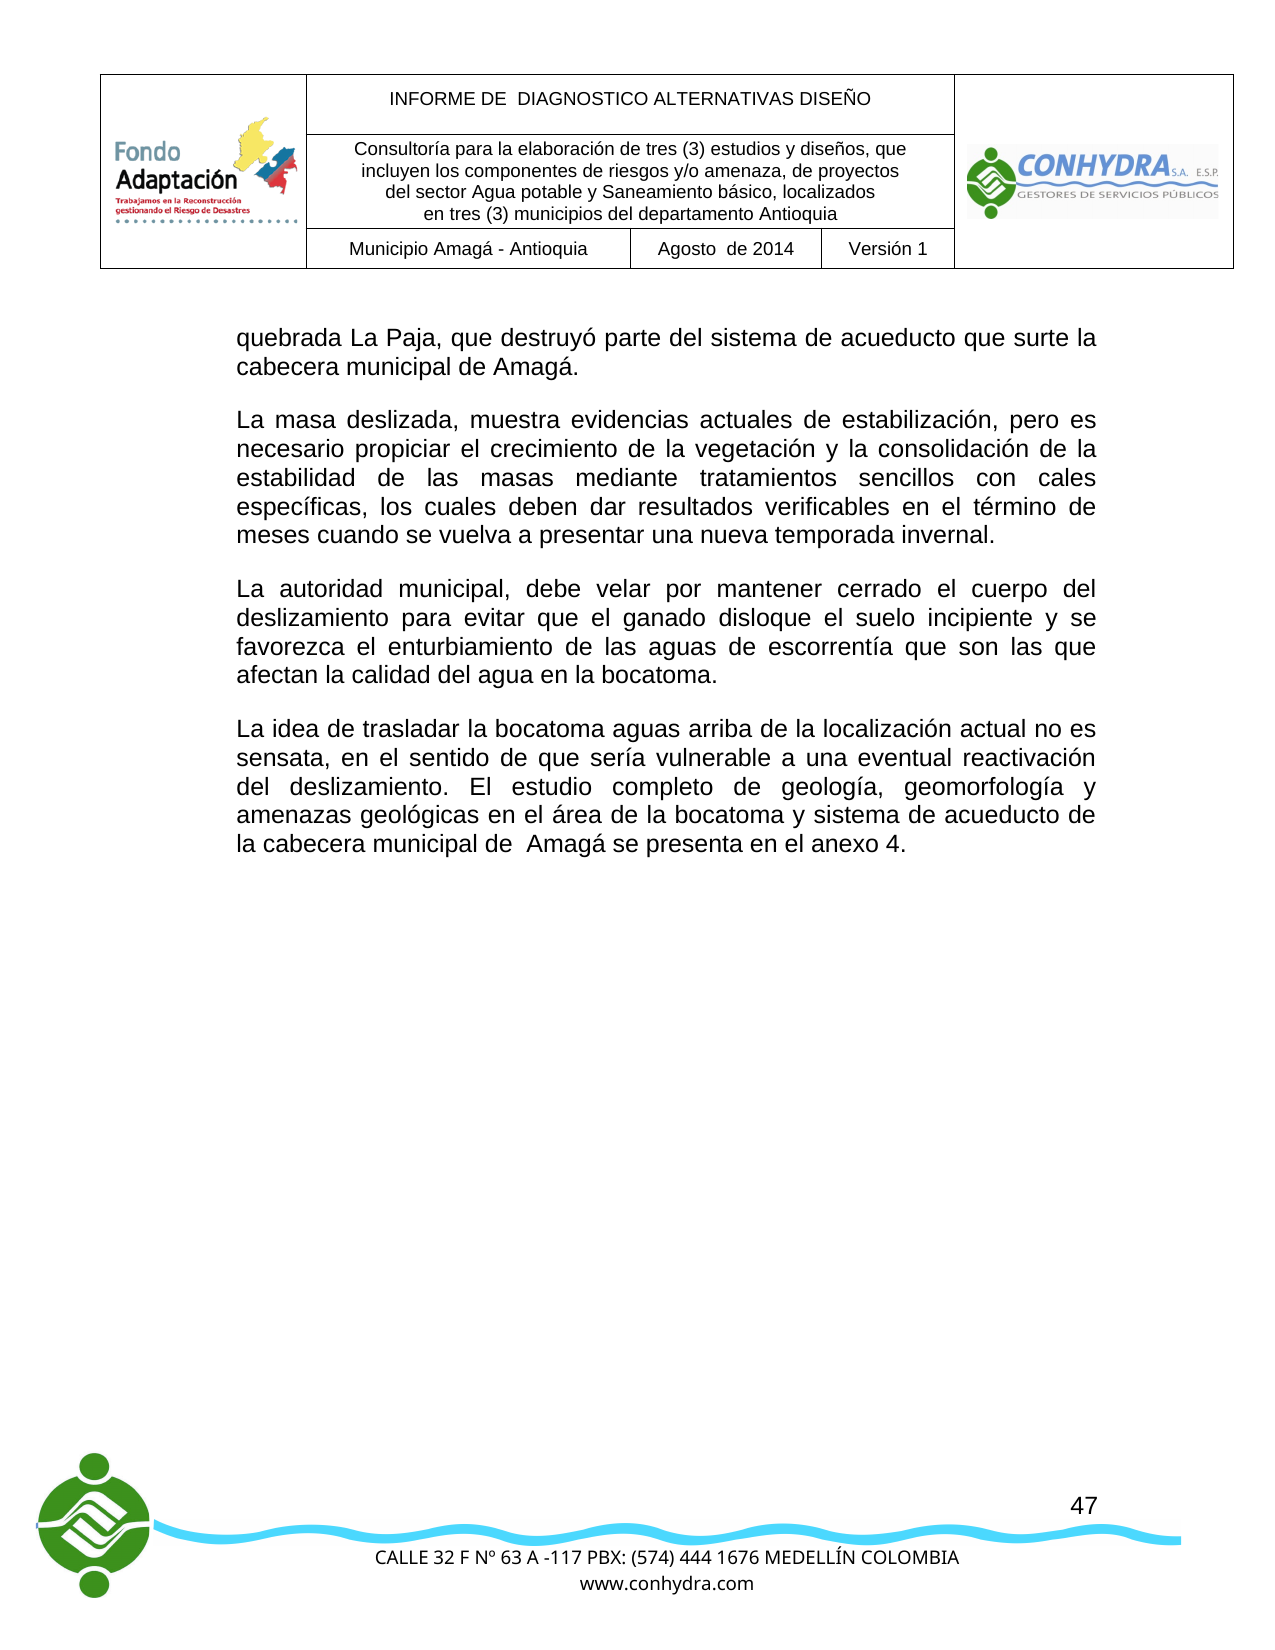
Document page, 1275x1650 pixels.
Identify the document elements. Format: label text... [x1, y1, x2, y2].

picture [153, 1519, 1182, 1546]
picture [115, 111, 298, 224]
picture [967, 144, 1219, 219]
picture [35, 1447, 150, 1598]
text La idea de trasladar la bocatoma aguas arriba de la localización actual no es sensata, en el sentido de que sería vulnerable a una eventual reactivación del deslizamiento. El estudio completo de geología, geomorfología y amenazas geológicas en el área de la bocatoma y sistema de acueducto de la cabecera municipal de Amagá se presenta en el anexo 4. [236, 714, 1098, 858]
text La masa deslizada, muestra evidencias actuales de estabilización, pero es necesario propiciar el crecimiento de la vegetación y la consolidación de la estabilidad de las masas mediante tratamientos sencillos con cales específicas, los cuales deben dar resultados verificables en el término de meses cuando se vuelva a presentar una nueva temporada invernal. [236, 405, 1098, 549]
text La autoridad municipal, debe velar por mantener cerrado el cuerpo del deslizamiento para evitar que el ganado disloque el suelo incipiente y se favorezca el enturbiamiento de las aguas de escorrentía que son las que afectan la calidad del agua en la bocatoma. [236, 574, 1098, 689]
